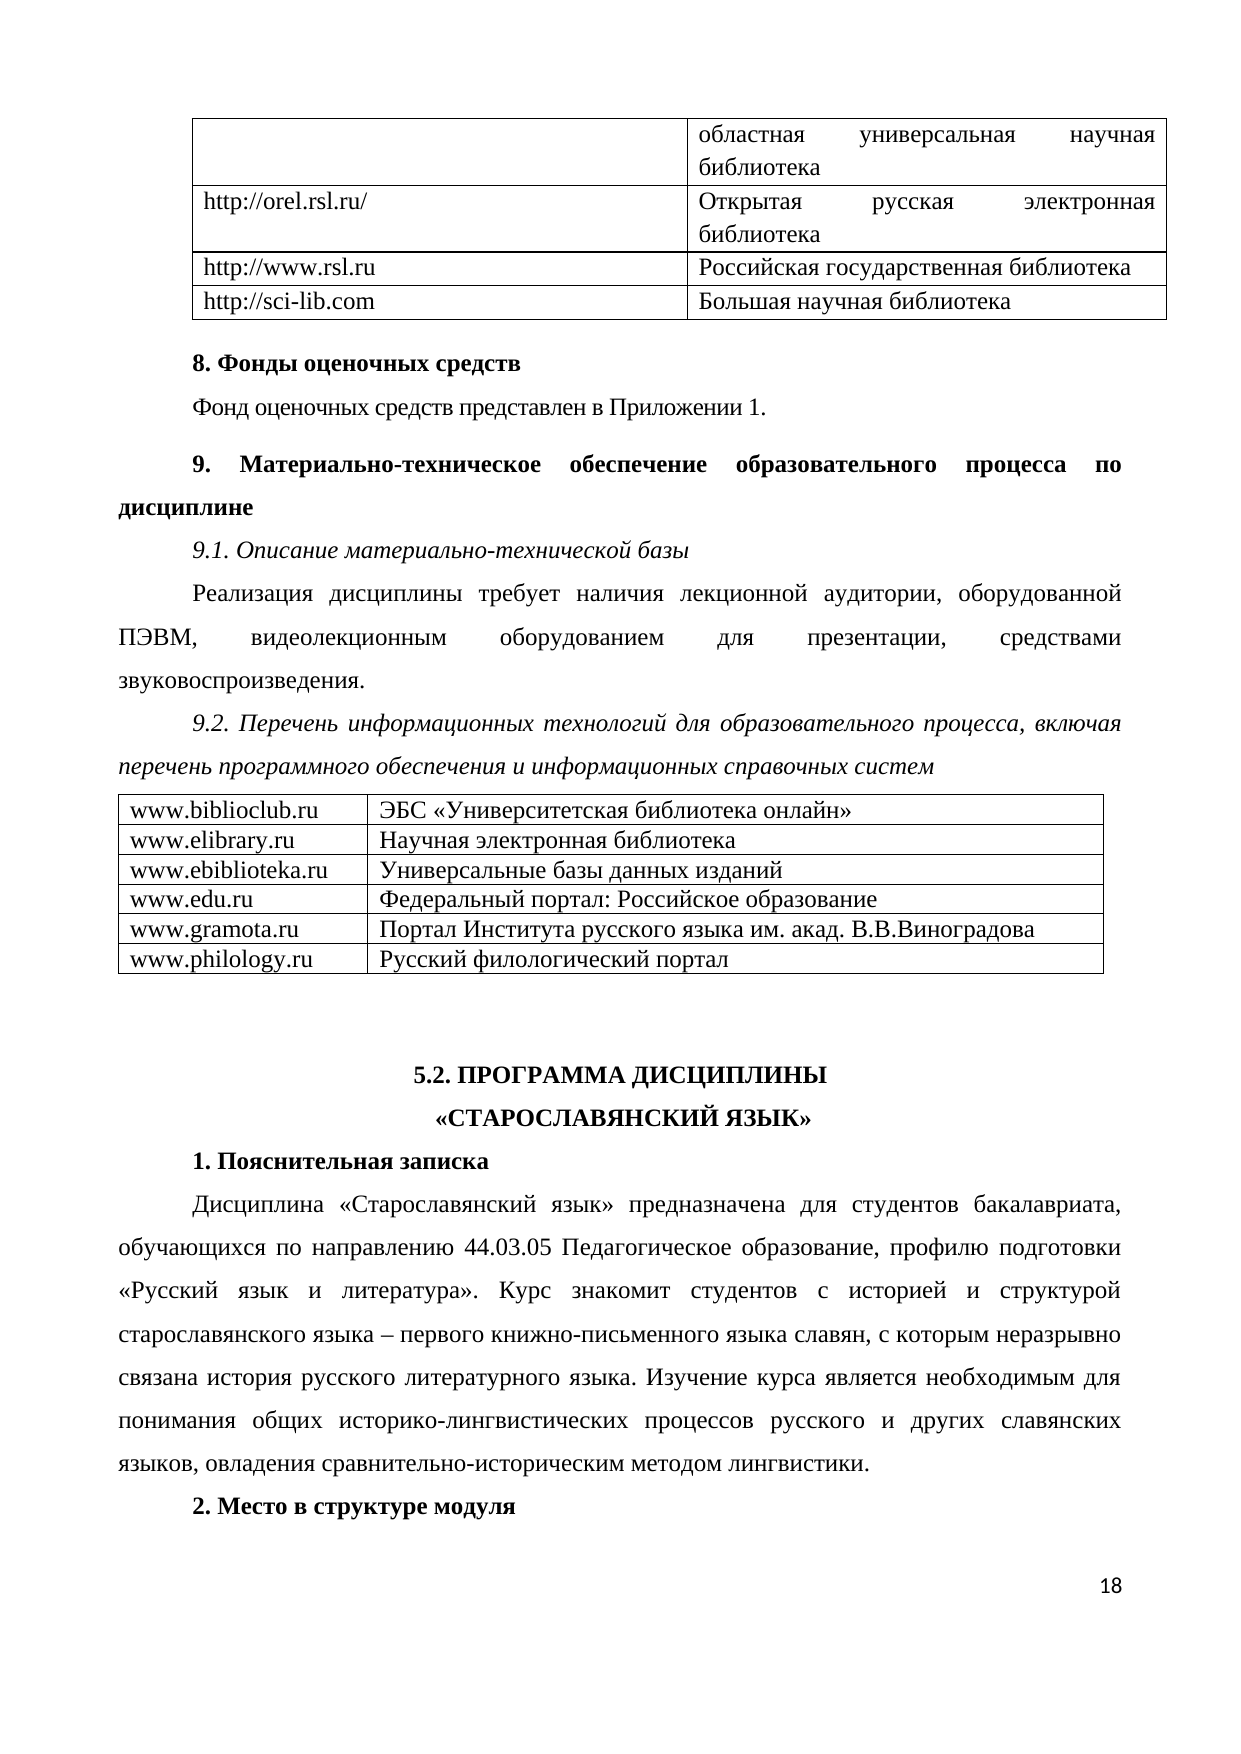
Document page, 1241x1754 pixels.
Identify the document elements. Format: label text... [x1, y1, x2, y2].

table_cell http://sci-lib.com [193, 286, 687, 319]
table_cell Портал Института русского языка им. акад. В.В.Виноградова [368, 914, 1103, 943]
table_cell Универсальные базы данных изданий [368, 855, 1103, 883]
text 9. Материально-техническое обеспечение образовательного процесса по дисциплине [118, 449, 1122, 521]
table_cell Научная электронная библиотека [368, 825, 1103, 854]
table_cell Российская государственная библиотека [688, 253, 1166, 285]
table_cell http://orel.rsl.ru/ [193, 186, 687, 251]
table_header www.biblioclub.ru [119, 795, 367, 824]
table_cell Федеральный портал: Российское образование [368, 885, 1103, 913]
table_cell Русский филологический портал [368, 944, 1103, 973]
table_cell Большая научная библиотека [688, 286, 1166, 319]
text 2. Место в структуре модуля [118, 1491, 1122, 1520]
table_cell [193, 119, 687, 185]
text 5.2. ПРОГРАММА ДИСЦИПЛИНЫ [118, 1060, 1122, 1089]
table_cell www.gramota.ru [119, 914, 367, 943]
table_cell www.ebiblioteka.ru [119, 855, 367, 883]
table_header ЭБС «Университетская библиотека онлайн» [368, 795, 1103, 824]
table_cell www.edu.ru [119, 885, 367, 913]
text Дисциплина «Старославянский язык» предназначена для студентов бакалавриата, обучающихся по направлению 44.03.05 Педагогическое образование, профилю подготовки «Русский язык и литература». Курс знакомит студентов с историей и структурой старославянского языка – первого книжно-письменного языка славян, с которым неразрывно связана история русского литературного языка. Изучение курса является необходимым для понимания общих историко-лингвистических процессов русского и других славянских языков, овладения сравнительно-историческим методом лингвистики. [118, 1189, 1122, 1477]
text Реализация дисциплины требует наличия лекционной аудитории, оборудованной ПЭВМ, видеолекционным оборудованием для презентации, средствами звуковоспроизведения. [118, 578, 1122, 693]
text «СТАРОСЛАВЯНСКИЙ ЯЗЫК» [118, 1103, 1122, 1132]
table_cell www.elibrary.ru [119, 825, 367, 854]
text 9.2. Перечень информационных технологий для образовательного процесса, включая перечень программного обеспечения и информационных справочных систем [118, 708, 1122, 780]
text 8. Фонды оценочных средств [118, 348, 1122, 377]
text Фонд оценочных средств представлен в Приложении 1. [118, 392, 1122, 420]
table_cell Открытая русская электронная библиотека [688, 186, 1166, 251]
text 1. Пояснительная записка [118, 1146, 1122, 1175]
table_cell www.philology.ru [119, 944, 367, 973]
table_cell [688, 119, 1166, 185]
text 9.1. Описание материально-технической базы [118, 535, 1122, 564]
table_cell http://www.rsl.ru [193, 253, 687, 285]
